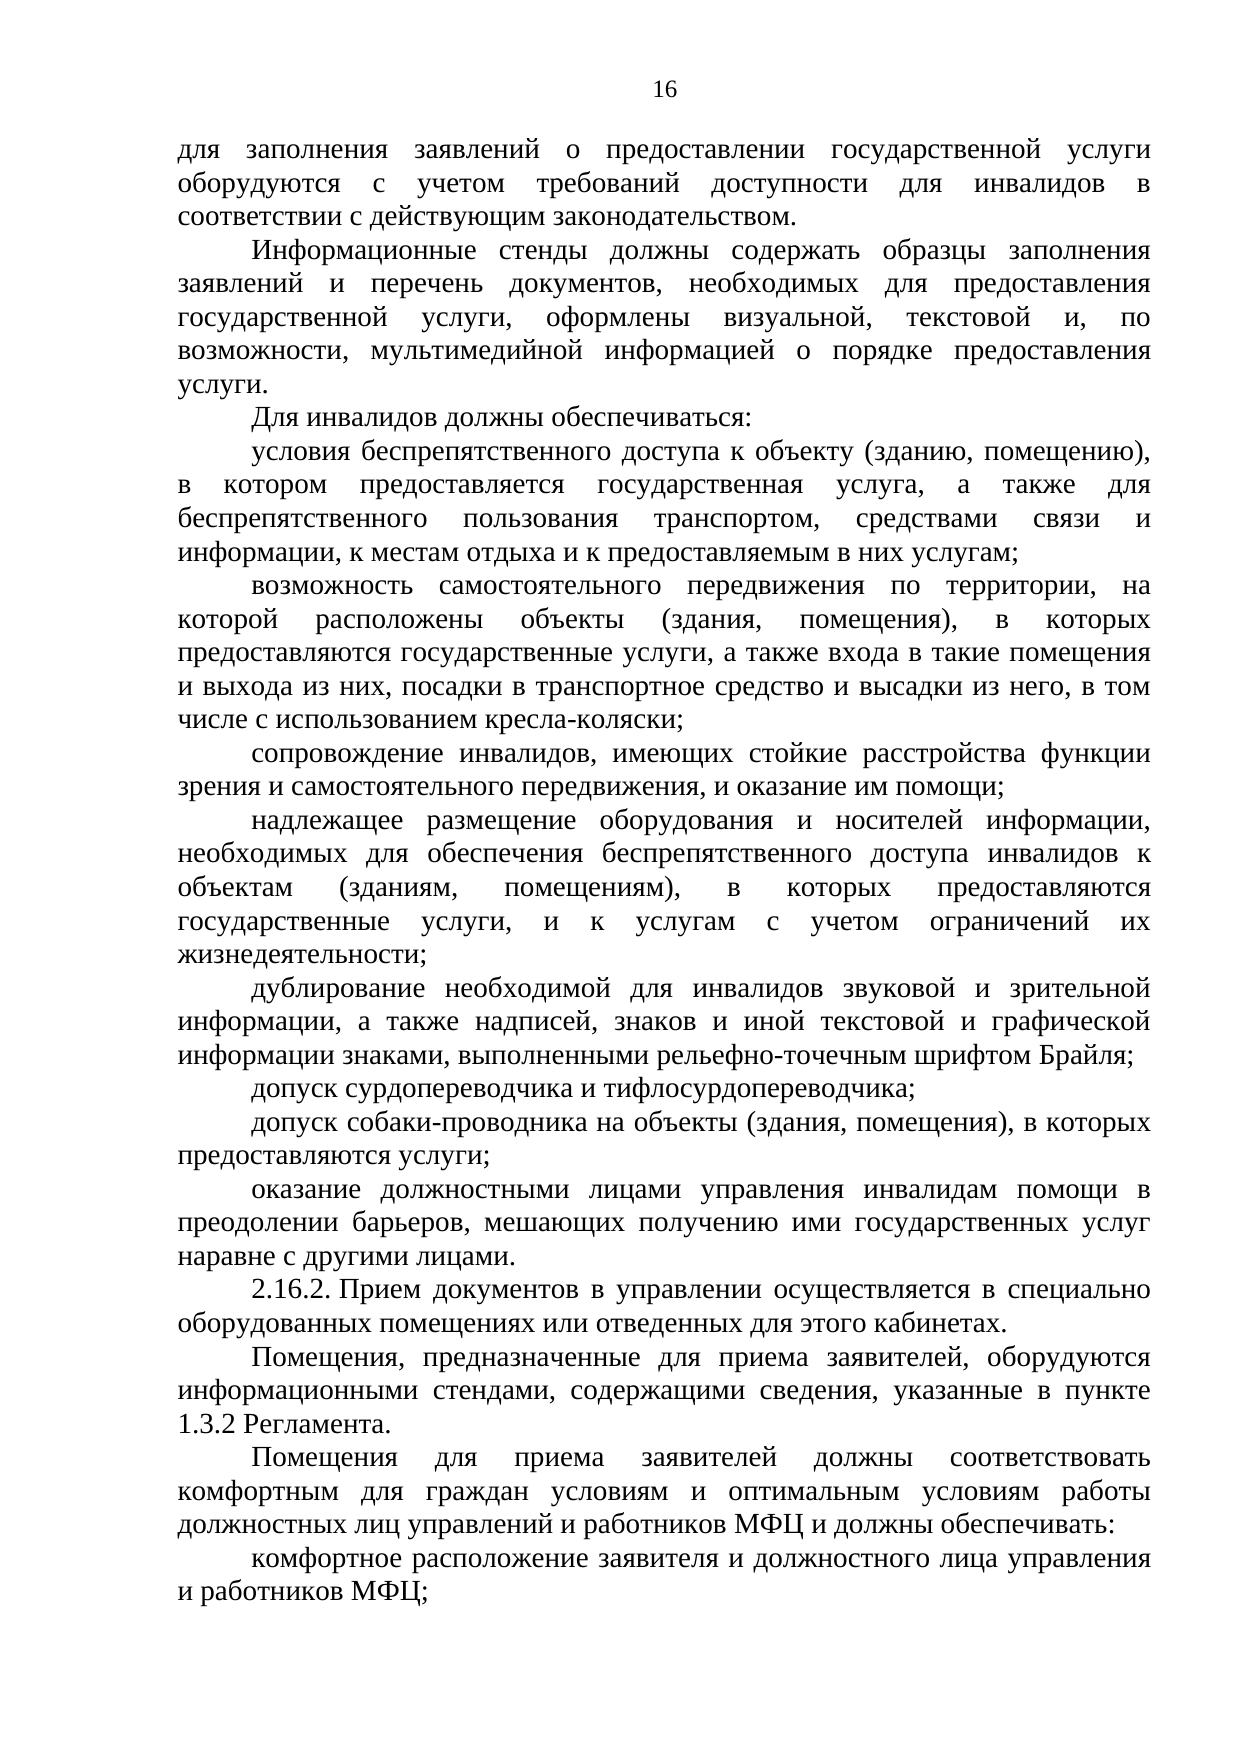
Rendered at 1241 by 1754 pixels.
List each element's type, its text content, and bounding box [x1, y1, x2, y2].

text комфортное расположение заявителя и должностного лица управления и работников МФЦ; [177, 1540, 1152, 1607]
text Для инвалидов должны обеспечиваться: [177, 399, 1152, 433]
text Помещения, предназначенные для приема заявителей, оборудуются информационными стендами, содержащими сведения, указанные в пункте 1.3.2 Регламента. [177, 1339, 1152, 1439]
text условия беспрепятственного доступа к объекту (зданию, помещению), в котором предоставляется государственная услуга, а также для беспрепятственного пользования транспортом, средствами связи и информации, к местам отдыха и к предоставляемым в них услугам; [177, 433, 1152, 567]
text возможность самостоятельного передвижения по территории, на которой расположены объекты (здания, помещения), в которых предоставляются государственные услуги, а также входа в такие помещения и выхода из них, посадки в транспортное средство и высадки из него, в том числе с использованием кресла-коляски; [177, 567, 1152, 735]
text надлежащее размещение оборудования и носителей информации, необходимых для обеспечения беспрепятственного доступа инвалидов к объектам (зданиям, помещениям), в которых предоставляются государственные услуги, и к услугам с учетом ограничений их жизнедеятельности; [177, 802, 1152, 970]
text допуск сурдопереводчика и тифлосурдопереводчика; [177, 1070, 1152, 1104]
text Информационные стенды должны содержать образцы заполнения заявлений и перечень документов, необходимых для предоставления государственной услуги, оформлены визуальной, текстовой и, по возможности, мультимедийной информацией о порядке предоставления услуги. [177, 232, 1152, 399]
text допуск собаки-проводника на объекты (здания, помещения), в которых предоставляются услуги; [177, 1104, 1152, 1171]
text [177, 131, 1152, 232]
text Помещения для приема заявителей должны соответствовать комфортным для граждан условиям и оптимальным условиям работы должностных лиц управлений и работников МФЦ и должны обеспечивать: [177, 1439, 1152, 1540]
text оказание должностными лицами управления инвалидам помощи в преодолении барьеров, мешающих получению ими государственных услуг наравне с другими лицами. [177, 1171, 1152, 1272]
text 2.16.2. Прием документов в управлении осуществляется в специально оборудованных помещениях или отведенных для этого кабинетах. [177, 1272, 1152, 1339]
text дублирование необходимой для инвалидов звуковой и зрительной информации, а также надписей, знаков и иной текстовой и графической информации знаками, выполненными рельефно-точечным шрифтом Брайля; [177, 970, 1152, 1070]
text сопровождение инвалидов, имеющих стойкие расстройства функции зрения и самостоятельного передвижения, и оказание им помощи; [177, 735, 1152, 802]
